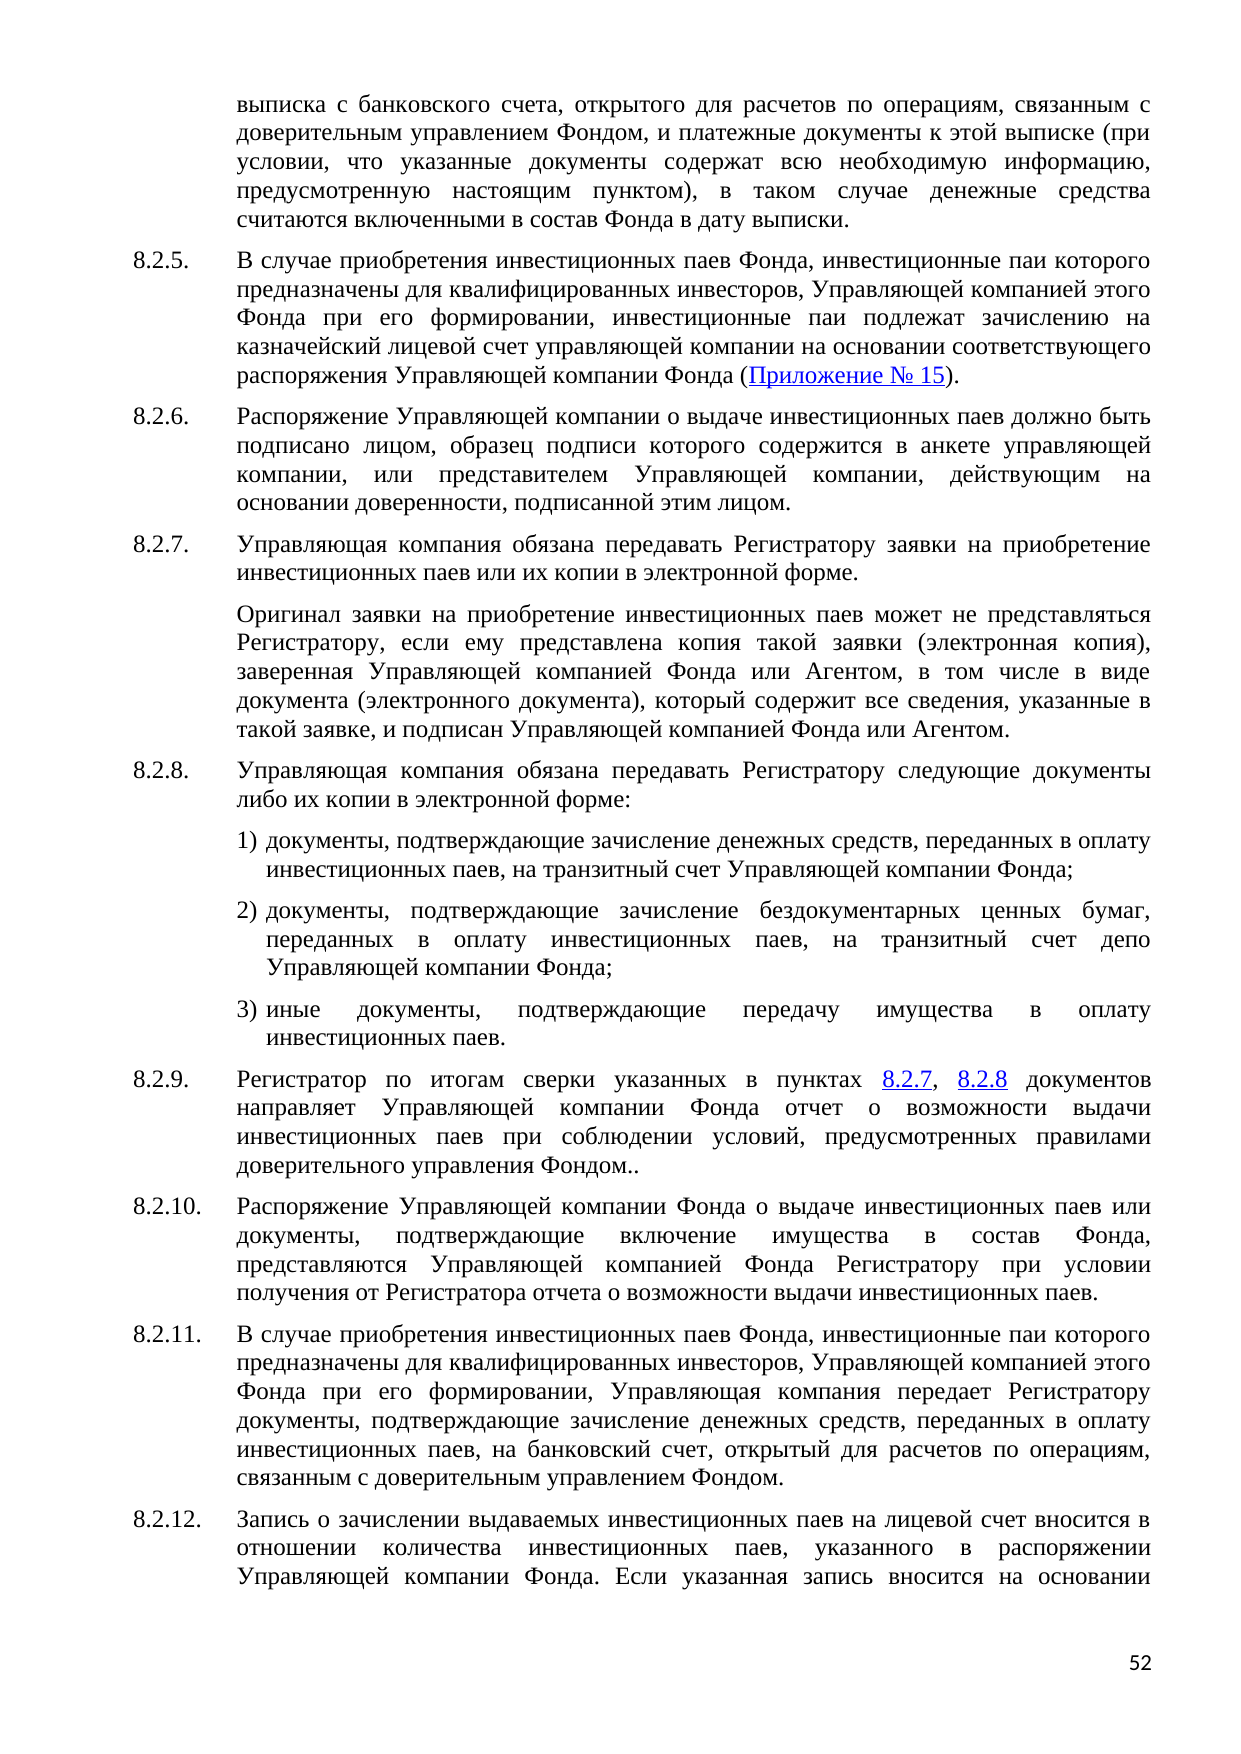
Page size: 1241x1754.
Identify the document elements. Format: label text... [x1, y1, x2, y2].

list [236, 89, 1152, 232]
list В случае приобретения инвестиционных паев Фонда, инвестиционные паи которого предназначены для квалифицированных инвесторов, Управляющей компанией этого Фонда при его формировании, инвестиционные паи подлежат зачислению на казначейский лицевой счет управляющей компании на основании соответствующего распоряжения Управляющей компании Фонда (Приложение № 15). [133, 245, 1152, 389]
list Управляющая компания обязана передавать Регистратору следующие документы либо их копии в электронной форме: [133, 755, 1152, 812]
list В случае приобретения инвестиционных паев Фонда, инвестиционные паи которого предназначены для квалифицированных инвесторов, Управляющей компанией этого Фонда при его формировании, Управляющая компания передает Регистратору документы, подтверждающие зачисление денежных средств, переданных в оплату инвестиционных паев, на банковский счет, открытый для расчетов по операциям, связанным с доверительным управлением Фондом. [133, 1319, 1152, 1491]
list Распоряжение Управляющей компании Фонда о выдаче инвестиционных паев или документы, подтверждающие включение имущества в состав Фонда, представляются Управляющей компанией Фонда Регистратору при условии получения от Регистратора отчета о возможности выдачи инвестиционных паев. [133, 1191, 1152, 1306]
list Оригинал заявки на приобретение инвестиционных паев может не представляться Регистратору, если ему представлена копия такой заявки (электронная копия), заверенная Управляющей компанией Фонда или Агентом, в том числе в виде документа (электронного документа), который содержит все сведения, указанные в такой заявке, и подписан Управляющей компанией Фонда или Агентом. [236, 599, 1152, 742]
list документы, подтверждающие зачисление денежных средств, переданных в оплату инвестиционных паев, на транзитный счет Управляющей компании Фонда; [236, 825, 1152, 882]
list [133, 1504, 1152, 1590]
list документы, подтверждающие зачисление бездокументарных ценных бумаг, переданных в оплату инвестиционных паев, на транзитный счет депо Управляющей компании Фонда; [236, 895, 1152, 981]
list Регистратор по итогам сверки указанных в пунктах 8.2.7, 8.2.8 документов направляет Управляющей компании Фонда отчет о возможности выдачи инвестиционных паев при соблюдении условий, предусмотренных правилами доверительного управления Фондом.. [133, 1064, 1152, 1179]
list Распоряжение Управляющей компании о выдаче инвестиционных паев должно быть подписано лицом, образец подписи которого содержится в анкете управляющей компании, или представителем Управляющей компании, действующим на основании доверенности, подписанной этим лицом. [133, 401, 1152, 516]
list иные документы, подтверждающие передачу имущества в оплату инвестиционных паев. [236, 994, 1152, 1051]
list Управляющая компания обязана передавать Регистратору заявки на приобретение инвестиционных паев или их копии в электронной форме. [133, 529, 1152, 586]
